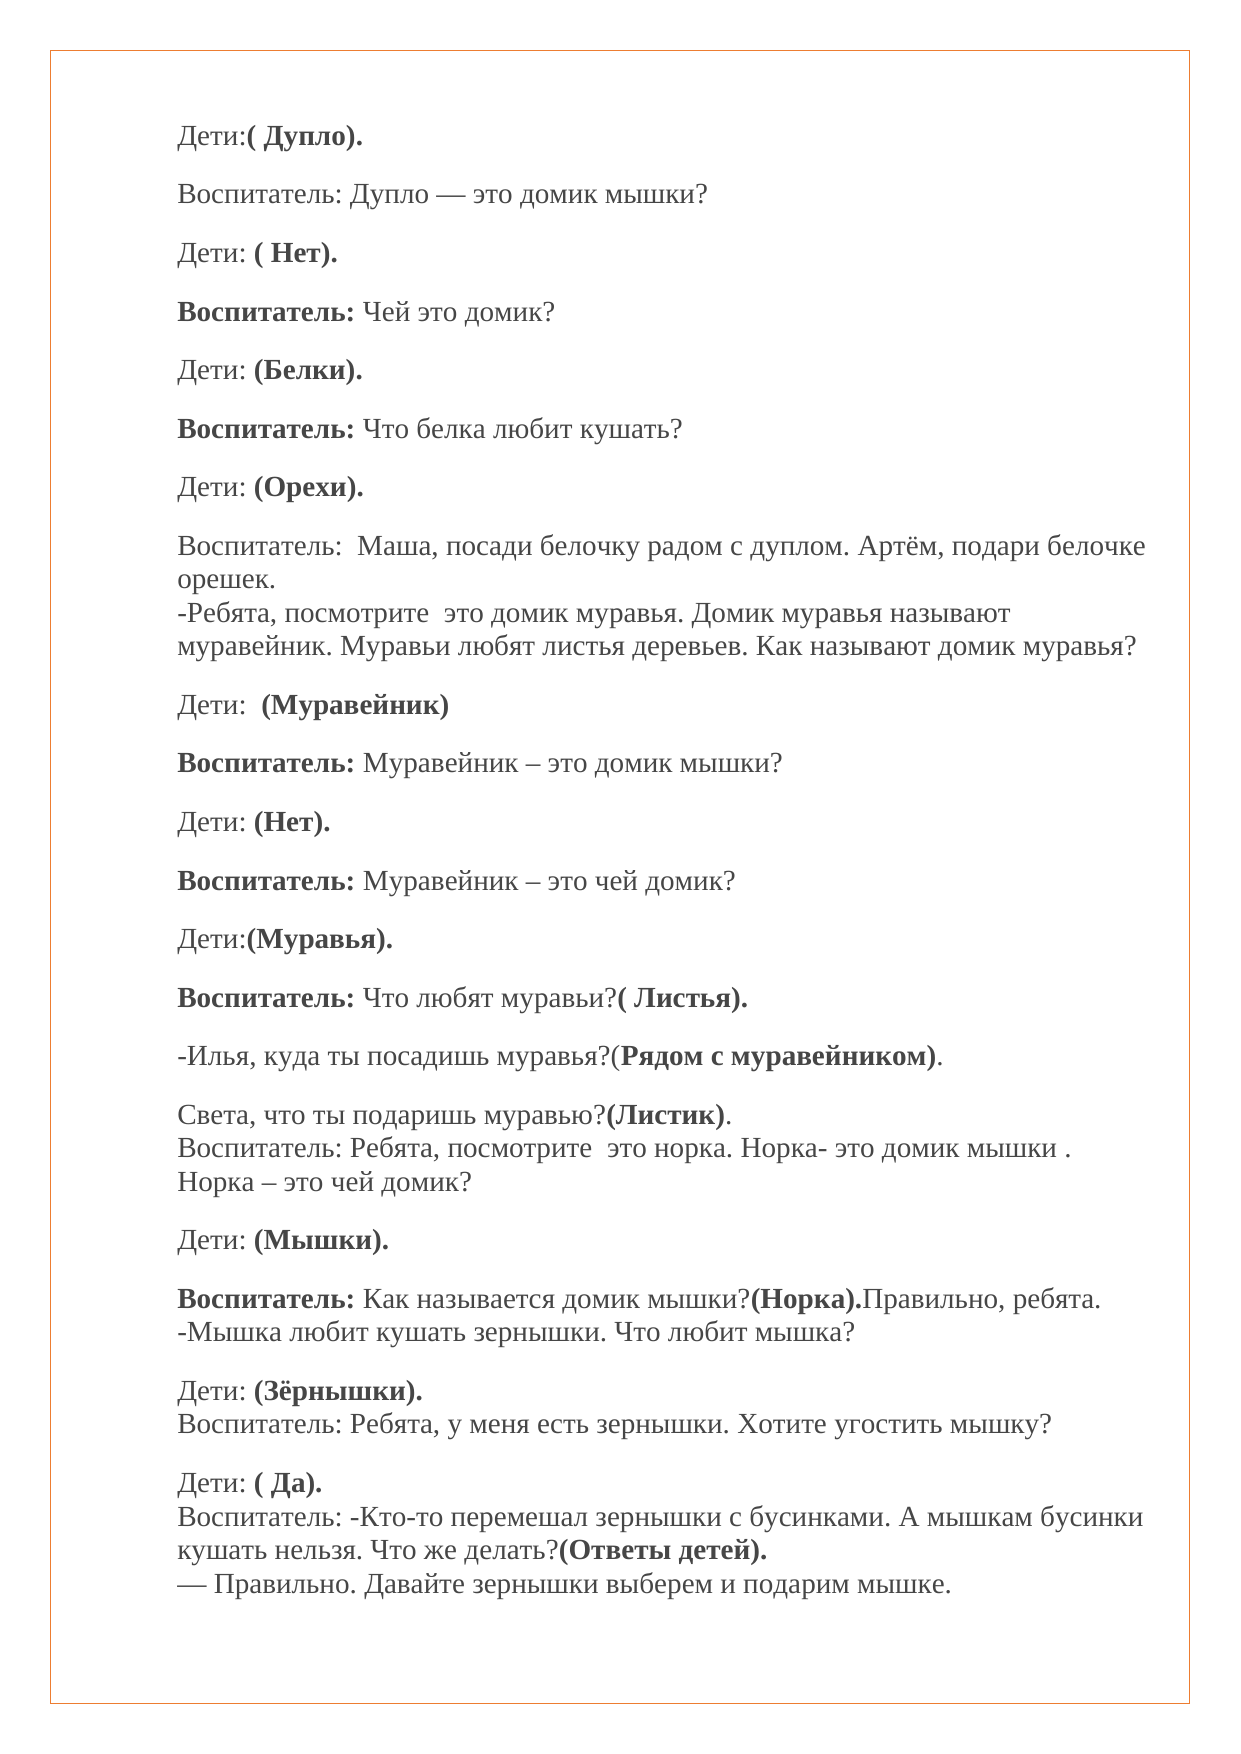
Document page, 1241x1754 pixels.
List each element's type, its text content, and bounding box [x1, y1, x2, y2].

text Воспитатель: Что белка любит кушать? [177, 411, 1152, 444]
text Воспитатель: Дупло — это домик мышки? [177, 177, 1152, 210]
text Дети: (Муравейник) [177, 687, 1152, 721]
text Дети: (Зёрнышки). Воспитатель: Ребята, у меня есть зернышки. Хотите угостить мышку? [177, 1373, 1152, 1440]
text Дети: (Нет). [177, 804, 1152, 838]
text Дети: ( Да). Воспитатель: -Кто-то перемешал зернышки с бусинками. А мышкам бусинки кушать нельзя. Что же делать?(Ответы детей). — Правильно. Давайте зернышки выберем и подарим мышке. [177, 1465, 1152, 1599]
text Дети:( Дупло). [177, 118, 1152, 152]
text Воспитатель: Что любят муравьи?( Листья). [177, 980, 1152, 1013]
text Воспитатель: Чей это домик? [177, 294, 1152, 327]
text Воспитатель: Как называется домик мышки?(Норка).Правильно, ребята. -Мышка любит кушать зернышки. Что любит мышка? [177, 1281, 1152, 1348]
text Дети:(Муравья). [177, 921, 1152, 955]
text -Илья, куда ты посадишь муравья?(Рядом с муравейником). [177, 1038, 1152, 1072]
text Воспитатель: Маша, посади белочку радом с дуплом. Артём, подари белочке орешек. -Ребята, посмотрите это домик муравья. Домик муравья называют муравейник. Муравьи любят листья деревьев. Как называют домик муравья? [177, 528, 1152, 662]
text Дети: ( Нет). [177, 235, 1152, 269]
text Дети: (Орехи). [177, 469, 1152, 503]
text Дети: (Мышки). [177, 1222, 1152, 1256]
text Воспитатель: Муравейник – это чей домик? [177, 863, 1152, 896]
text Дети: (Белки). [177, 352, 1152, 386]
text Света, что ты подаришь муравью?(Листик). Воспитатель: Ребята, посмотрите это норка. Норка- это домик мышки . Норка – это чей домик? [177, 1097, 1152, 1197]
text Воспитатель: Муравейник – это домик мышки? [177, 746, 1152, 779]
